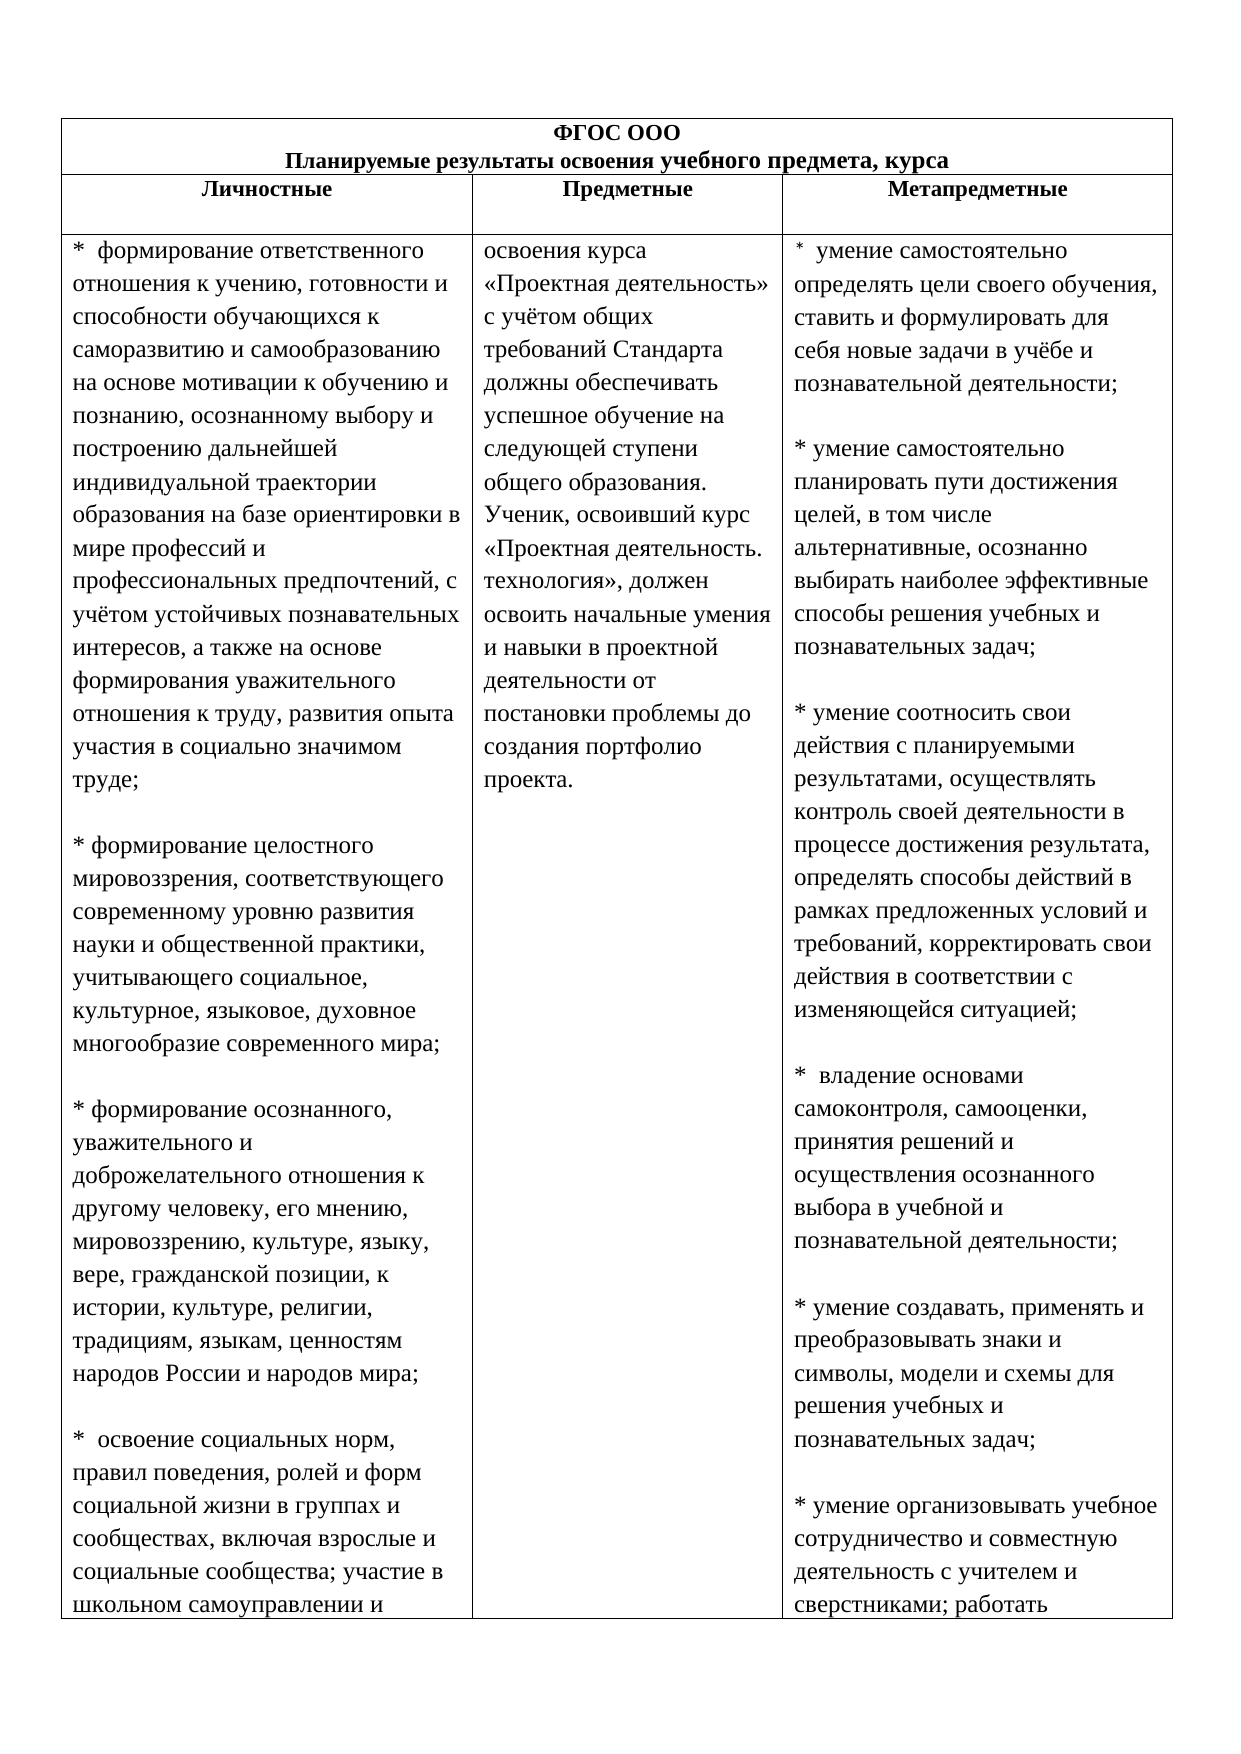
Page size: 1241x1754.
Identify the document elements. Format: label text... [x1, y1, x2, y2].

table_cell Предметные [473, 175, 782, 234]
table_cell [62, 235, 472, 1618]
table_header ФГОС ООО Планируемые результаты освоения учебного предмета, курса [62, 119, 1172, 174]
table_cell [783, 235, 1172, 1618]
table_cell Метапредметные [783, 175, 1172, 234]
table_cell Личностные [62, 175, 472, 234]
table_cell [473, 235, 782, 1618]
